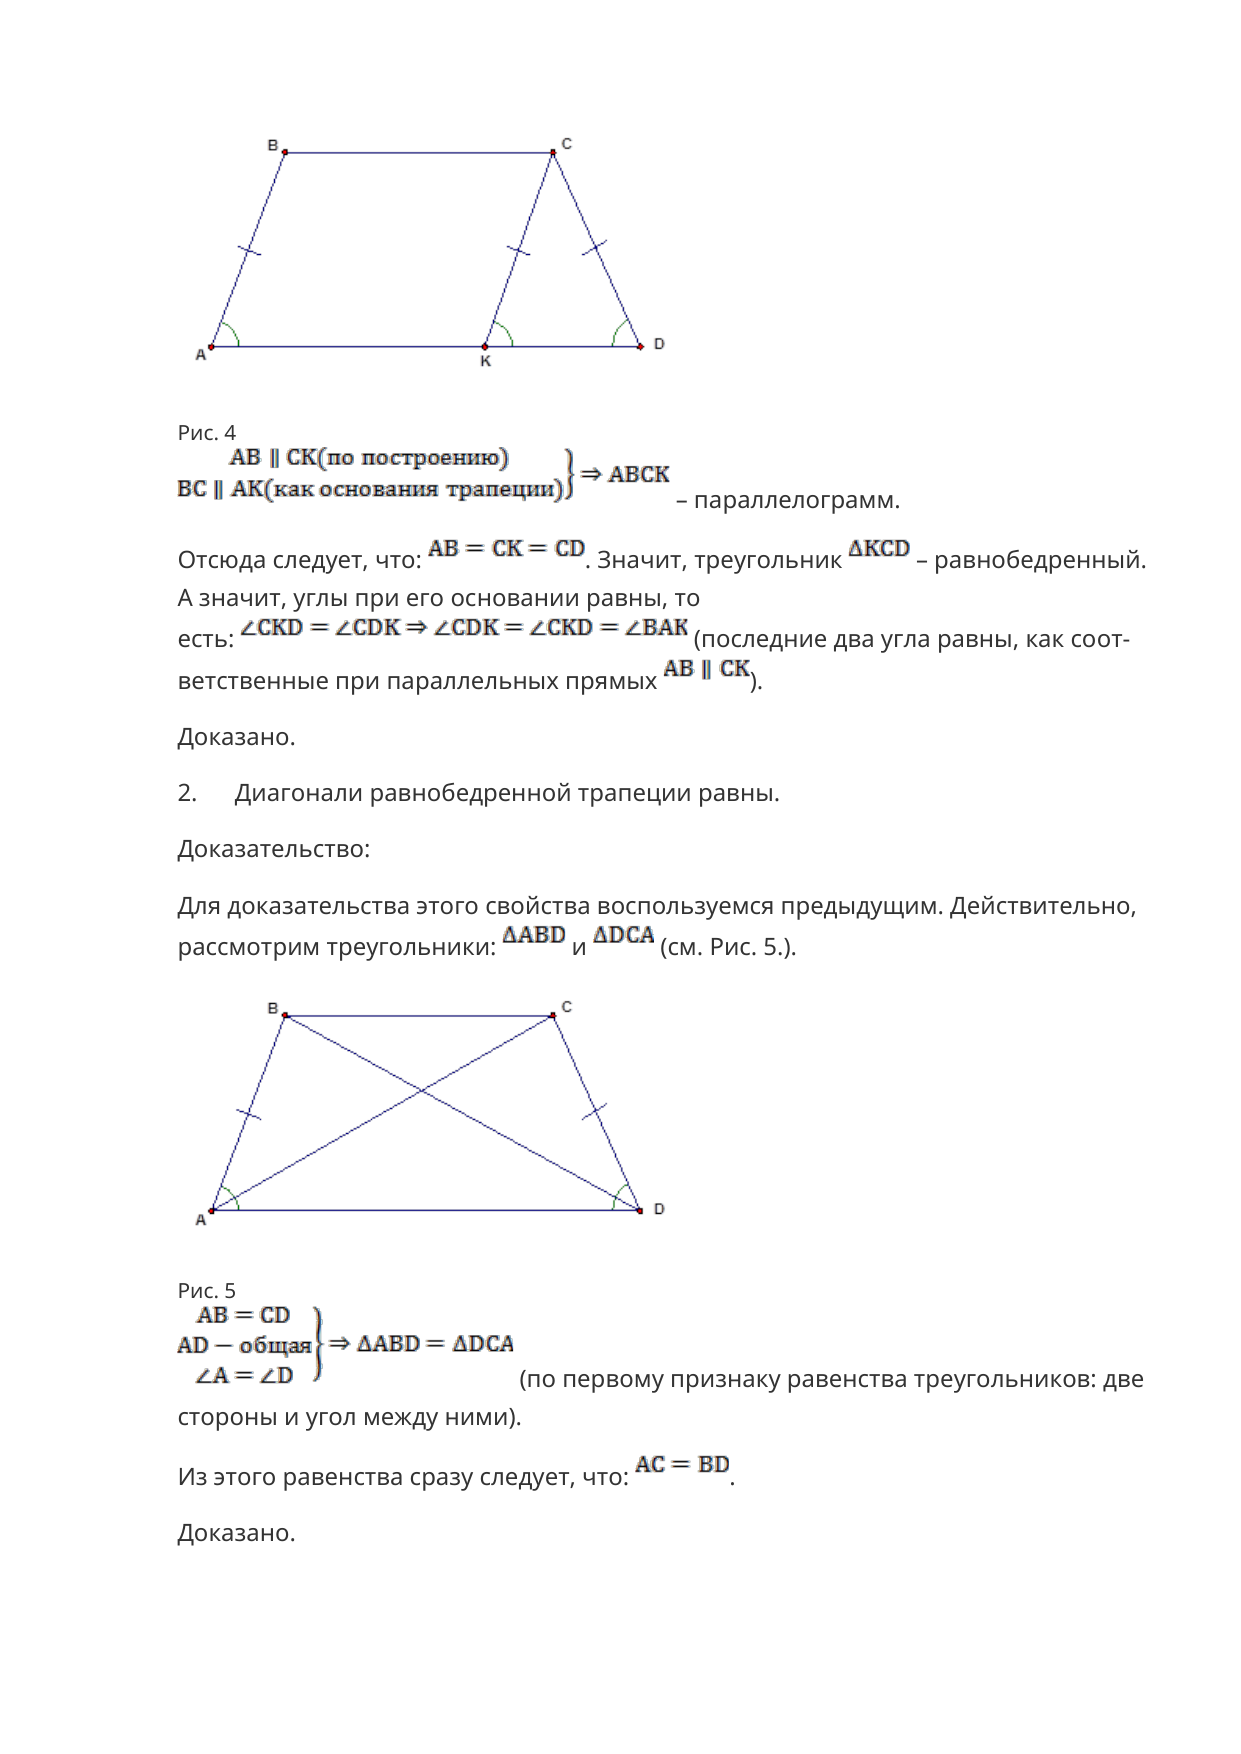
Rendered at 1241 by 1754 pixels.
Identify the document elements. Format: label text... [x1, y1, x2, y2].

picture [428, 534, 585, 569]
picture [240, 613, 688, 648]
text Доказано. [177, 715, 1152, 752]
picture [177, 981, 687, 1249]
picture [663, 654, 750, 689]
picture [593, 921, 654, 956]
text Рис. 4 [177, 409, 1152, 446]
picture [177, 446, 670, 509]
text 2. Диагонали равнобедренной трапеции равны. [177, 771, 1152, 808]
text Доказательство: [177, 827, 1152, 865]
picture [177, 118, 687, 390]
text (по первому признаку равенства треугольников: две стороны и угол между ними). [177, 1304, 1152, 1432]
text Из этого равенства сразу следует, что: . [177, 1451, 1152, 1492]
picture [502, 921, 565, 956]
picture [177, 1304, 514, 1388]
picture [635, 1450, 729, 1485]
text Для доказательства этого свойства воспользуемся предыдущим. Действительно, рассмотрим треугольники: и (см. Рис. 5.). [177, 883, 1152, 962]
text Отсюда следует, что: . Значит, треугольник – равнобедренный. А значит, углы при его основании равны, то есть: (последние два угла равны, как соответственные при параллельных прямых ). [177, 534, 1152, 696]
picture [848, 534, 910, 569]
text Доказано. [177, 1511, 1152, 1548]
text Рис. 5 [177, 1267, 1152, 1304]
